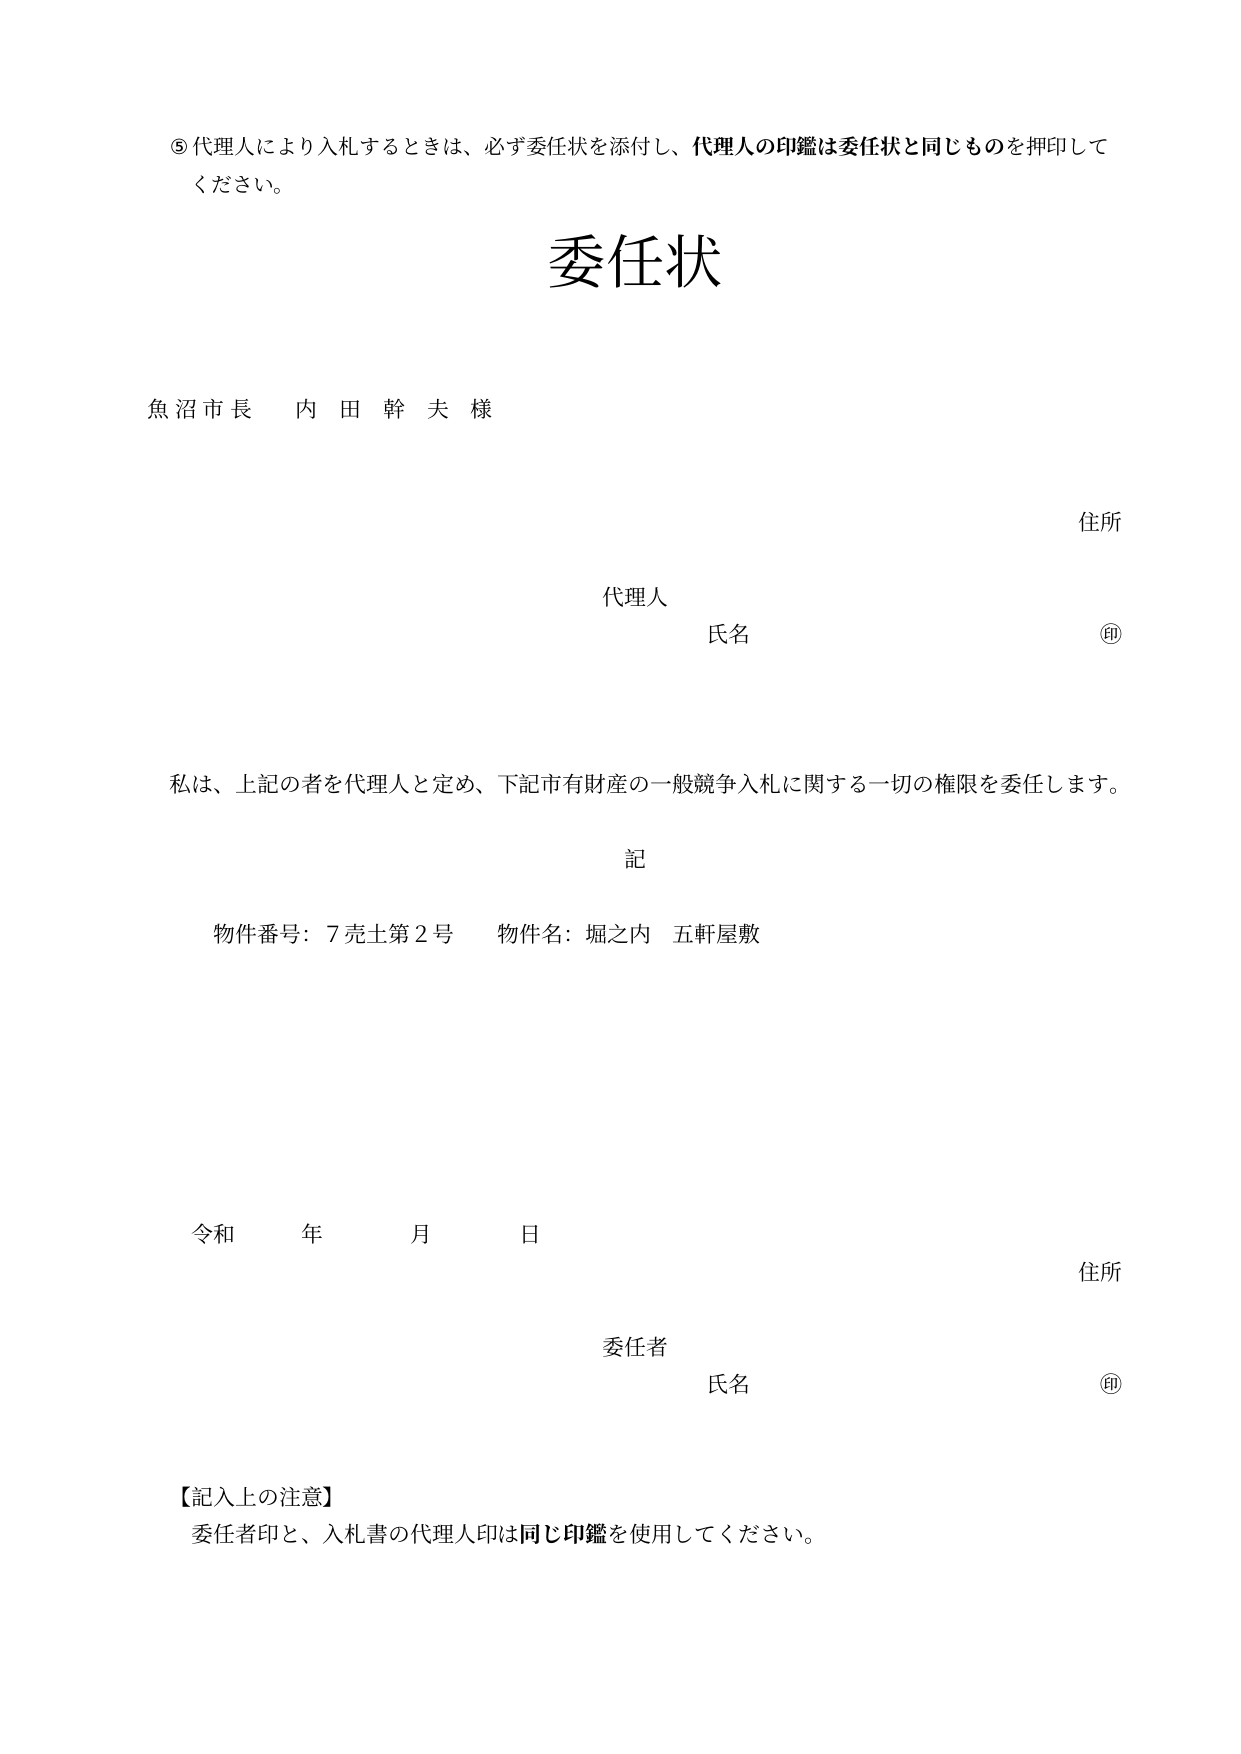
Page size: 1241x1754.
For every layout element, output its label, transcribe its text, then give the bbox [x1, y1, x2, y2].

text 私は、上記の者を代理人と定め、下記市有財産の一般競争入札に関する一切の権限を委任します。 [148, 764, 1122, 802]
text 物件番号：７売土第２号 物件名：堀之内 五軒屋敷 [148, 914, 1122, 952]
text 住所 [148, 1252, 1122, 1289]
text 氏名 ㊞ [148, 1364, 1122, 1402]
text 委任状 [148, 202, 1122, 314]
text 令和 年 月 日 [148, 1214, 1122, 1252]
text 委任者 [148, 1327, 1122, 1364]
subtitle 記 [148, 839, 1122, 877]
text 委任者印と、入札書の代理人印は同じ印鑑を使用してください。 [148, 1514, 1122, 1552]
text 住所 [148, 502, 1122, 539]
text ⑤代理人により入札するときは、必ず委任状を添付し、代理人の印鑑は委任状と同じものを押印してください。 [169, 127, 1122, 202]
text 代理人 [148, 577, 1122, 614]
text 【記入上の注意】 [148, 1477, 1122, 1514]
text 氏名 ㊞ [148, 614, 1122, 652]
text 魚 沼 市 長 内 田 幹 夫 様 [148, 389, 1122, 427]
